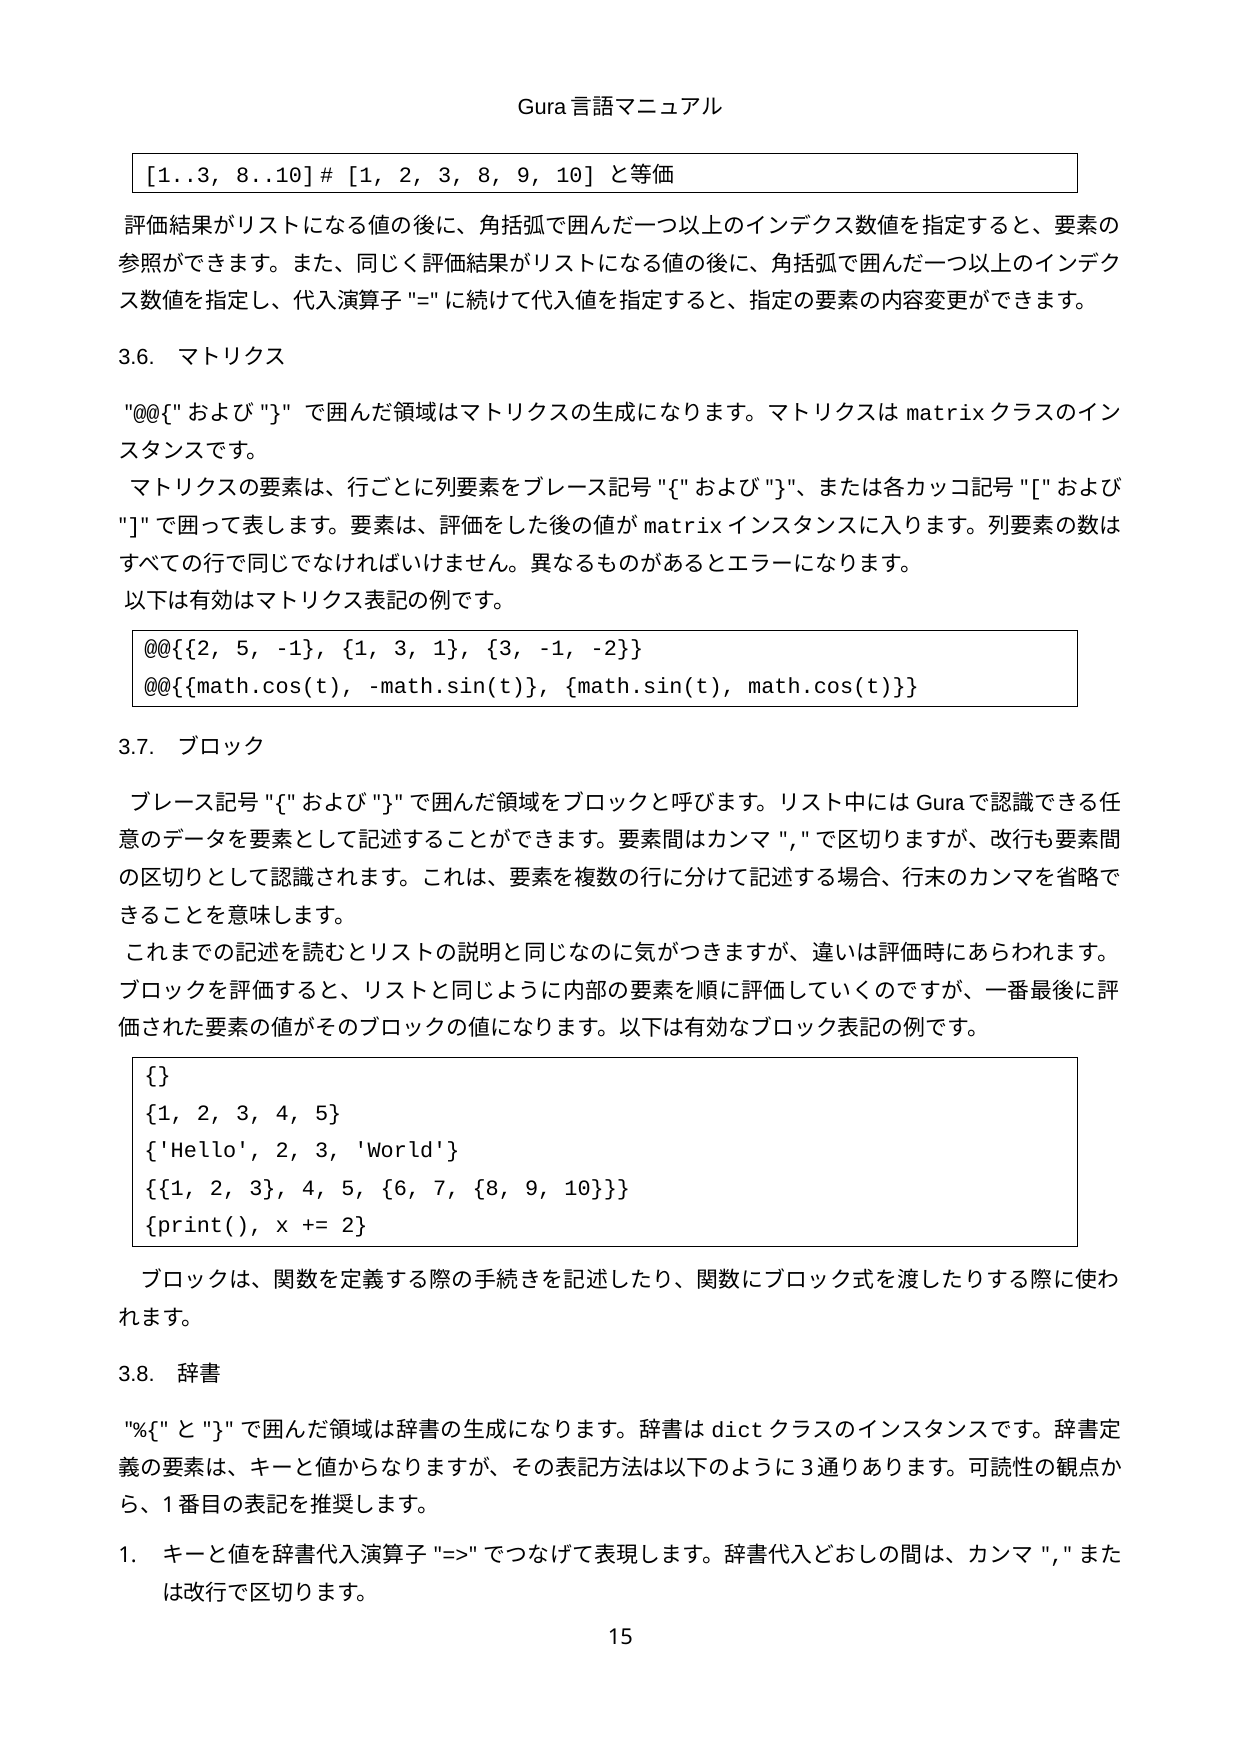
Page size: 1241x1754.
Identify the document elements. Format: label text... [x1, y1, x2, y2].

text マトリクス [118, 336, 1122, 374]
text 以下は有効はマトリクス表記の例です。 [118, 580, 1122, 618]
table_header {} {1, 2, 3, 4, 5} {'Hello', 2, 3, 'World'} {{1, 2, 3}, 4, 5, {6, 7, {8, 9, 10}}} {print(), x += 2} [133, 1058, 1077, 1246]
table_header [133, 154, 1077, 192]
text "%{" と "}" で囲んだ領域は辞書の生成になります。辞書はdictクラスのインスタンスです。辞書定義の要素は、キーと値からなりますが、その表記方法は以下のように3通りあります。可読性の観点から、1番目の表記を推奨します。 [118, 1409, 1122, 1522]
text "@@{" および "}" で囲んだ領域はマトリクスの生成になります。マトリクスはmatrixクラスのインスタンスです。 [118, 393, 1122, 468]
text これまでの記述を読むとリストの説明と同じなのに気がつきますが、違いは評価時にあらわれます。ブロックを評価すると、リストと同じように内部の要素を順に評価していくのですが、一番最後に評価された要素の値がそのブロックの値になります。以下は有効なブロック表記の例です。 [118, 932, 1122, 1045]
text ブロック [118, 726, 1122, 763]
table_header @@{{2, 5, -1}, {1, 3, 1}, {3, -1, -2}} @@{{math.cos(t), -math.sin(t)}, {math.sin(t), math.cos(t)}} [133, 631, 1077, 706]
text ブレース記号 "{" および "}" で囲んだ領域をブロックと呼びます。リスト中にはGuraで認識できる任意のデータを要素として記述することができます。要素間はカンマ "," で区切りますが、改行も要素間の区切りとして認識されます。これは、要素を複数の行に分けて記述する場合、行末のカンマを省略できることを意味します。 [118, 782, 1122, 932]
text 辞書 [118, 1353, 1122, 1391]
list キーと値を辞書代入演算子 "=>" でつなげて表現します。辞書代入どおしの間は、カンマ "," または改行で区切ります。 [118, 1534, 1122, 1609]
text ブロックは、関数を定義する際の手続きを記述したり、関数にブロック式を渡したりする際に使われます。 [118, 1259, 1122, 1334]
text 評価結果がリストになる値の後に、角括弧で囲んだ一つ以上のインデクス数値を指定すると、要素の参照ができます。また、同じく評価結果がリストになる値の後に、角括弧で囲んだ一つ以上のインデクス数値を指定し、代入演算子 "=" に続けて代入値を指定すると、指定の要素の内容変更ができます。 [118, 205, 1122, 318]
text マトリクスの要素は、行ごとに列要素をブレース記号 "{" および "}"、または各カッコ記号 "[" および "]" で囲って表します。要素は、評価をした後の値がmatrixインスタンスに入ります。列要素の数はすべての行で同じでなければいけません。異なるものがあるとエラーになります。 [118, 468, 1122, 580]
